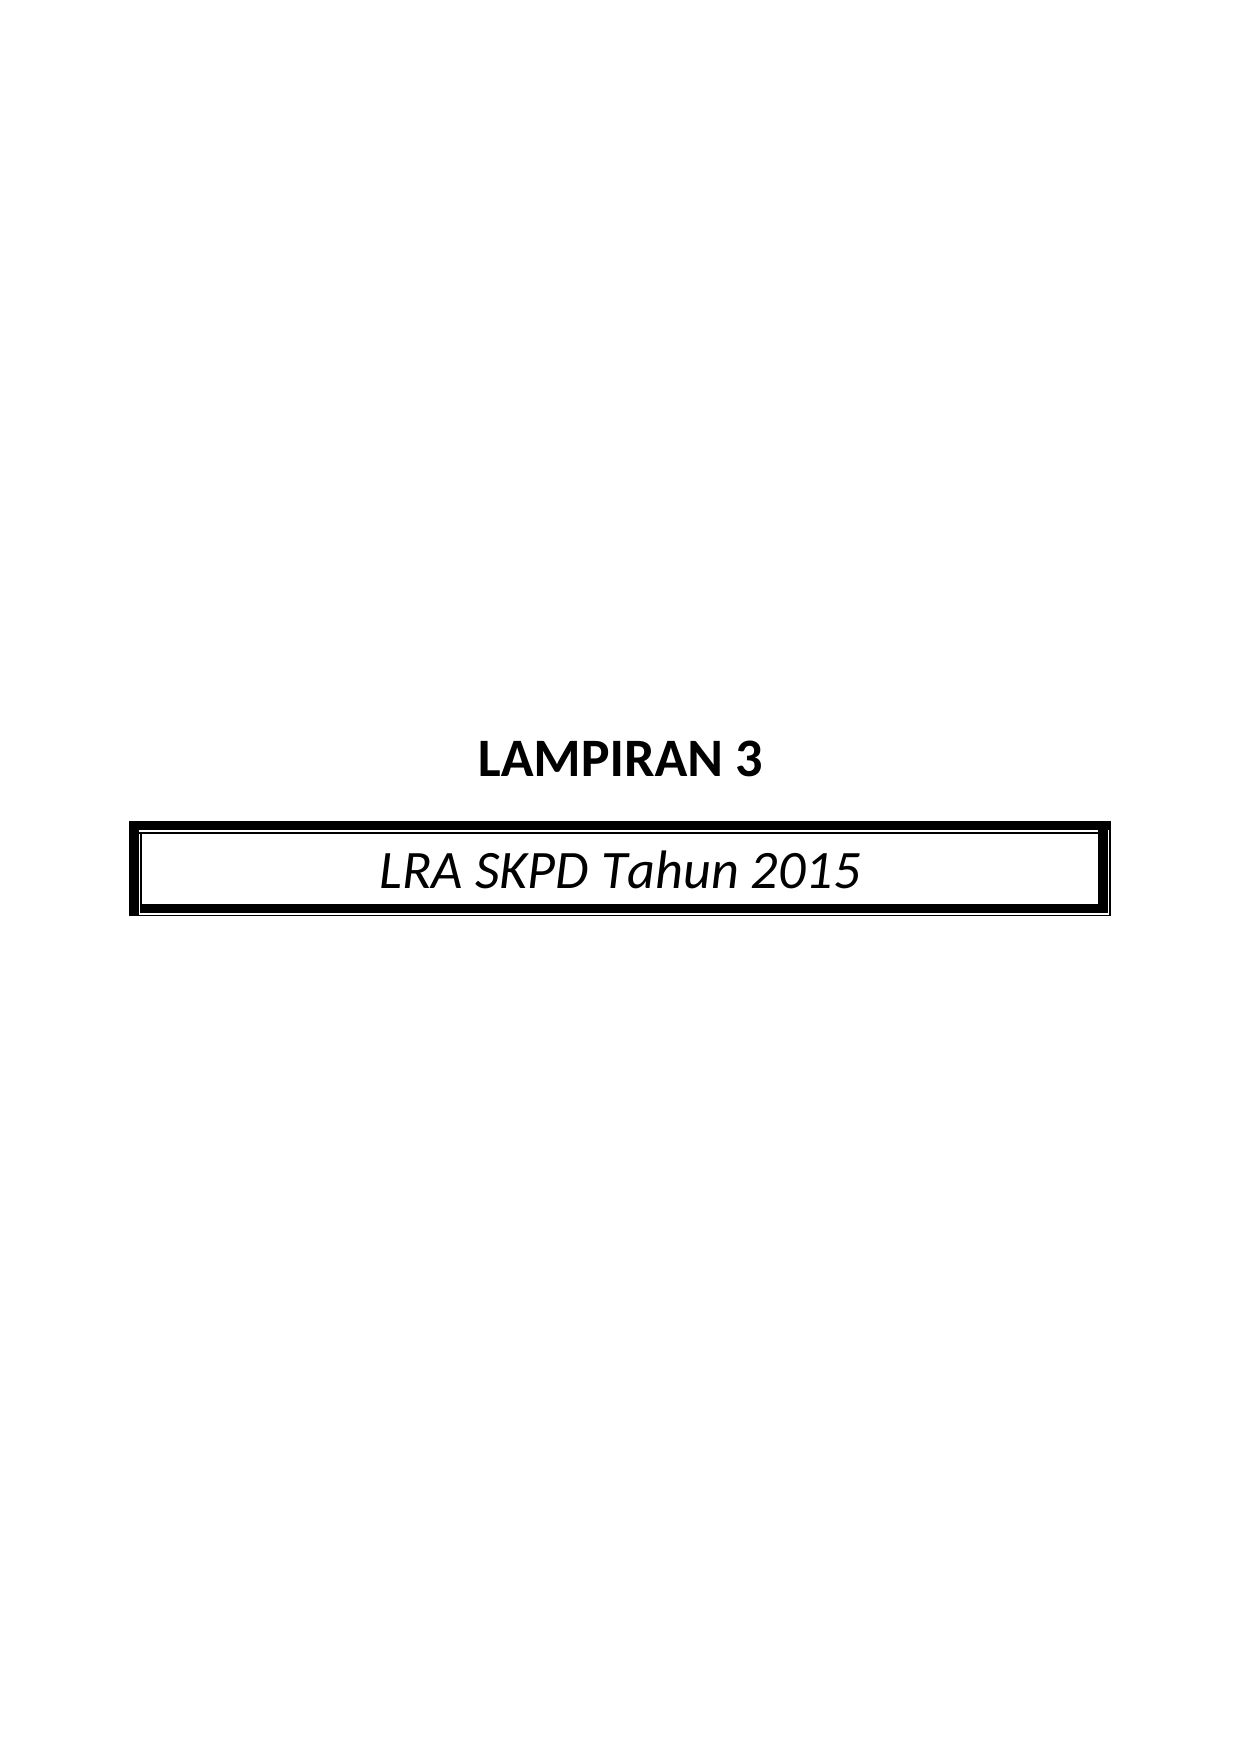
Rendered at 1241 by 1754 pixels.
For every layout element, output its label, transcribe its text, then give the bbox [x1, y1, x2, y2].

text LRA SKPD Tahun 2015 [142, 834, 1098, 904]
text LAMPIRAN 3 [150, 724, 1090, 790]
